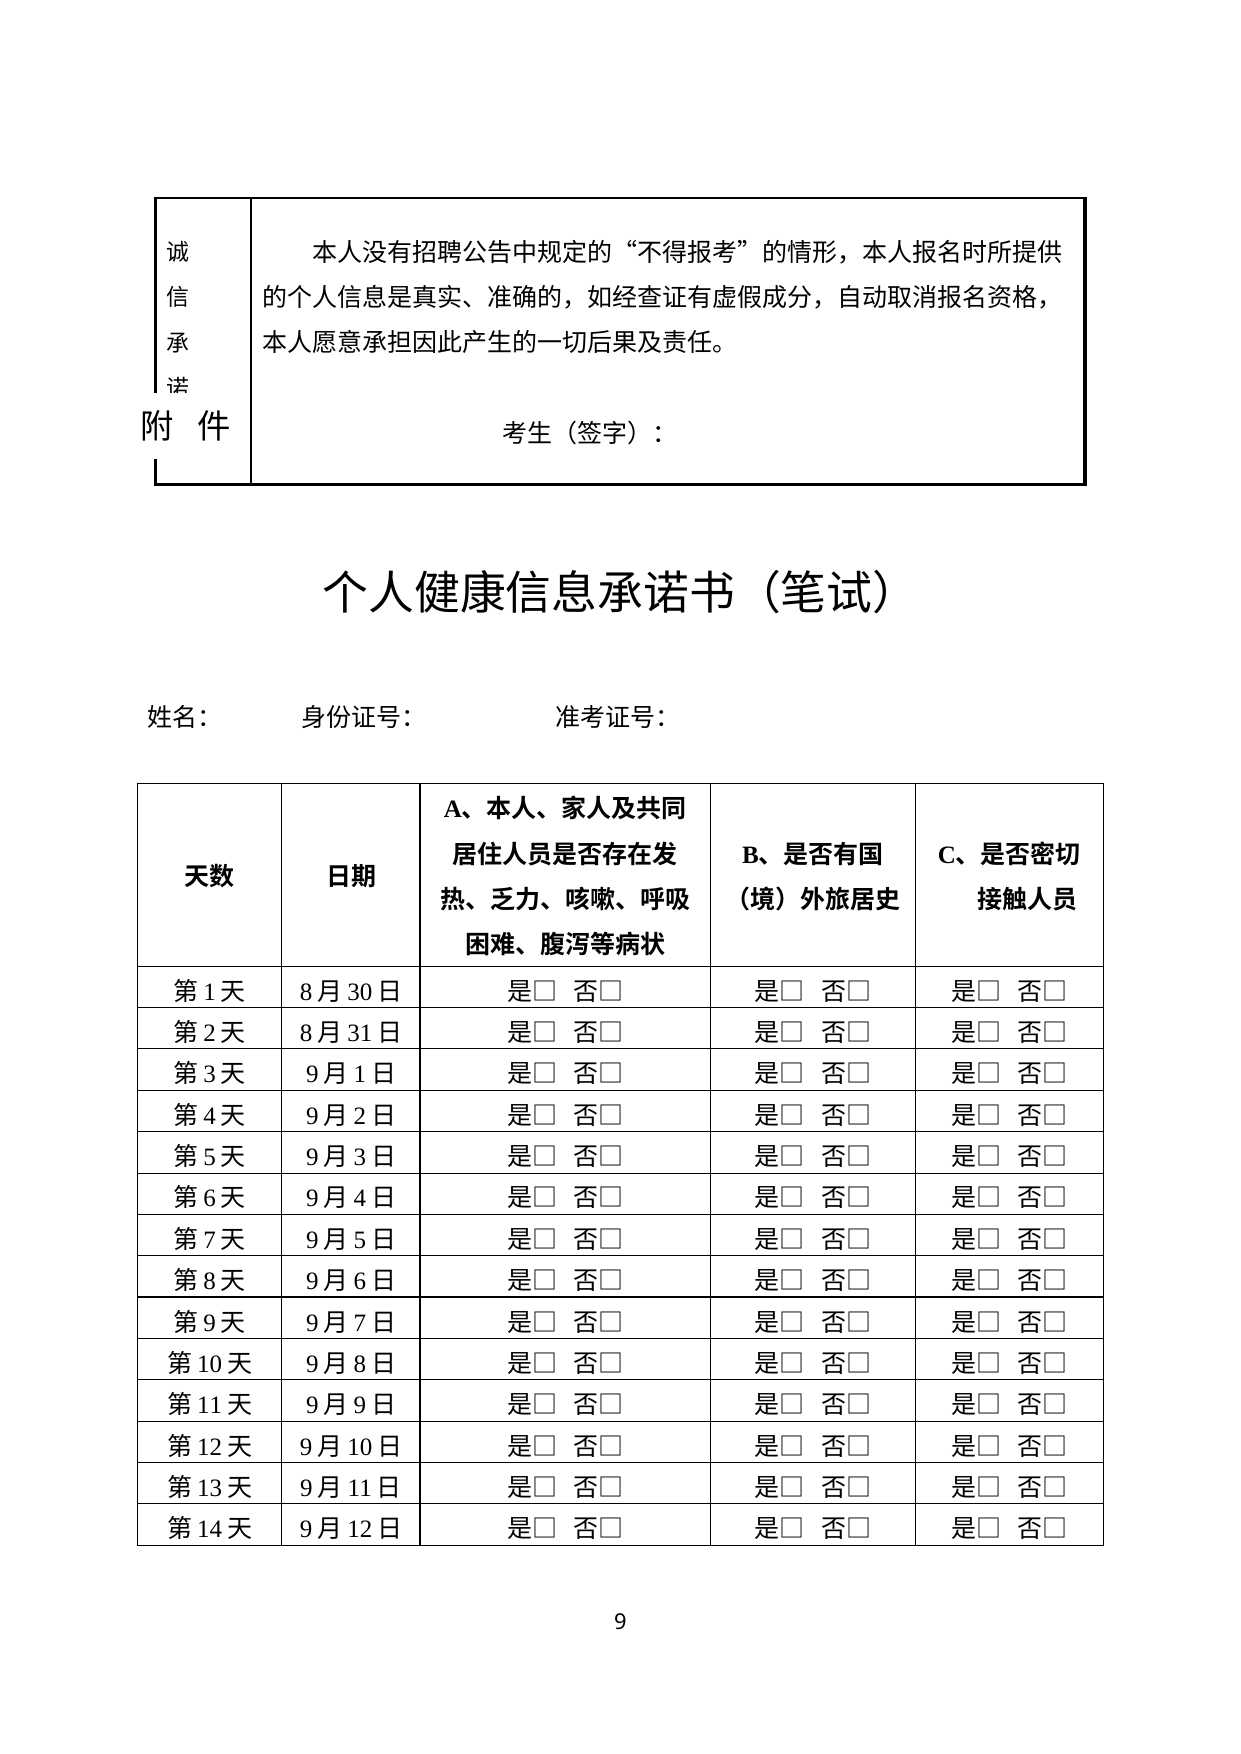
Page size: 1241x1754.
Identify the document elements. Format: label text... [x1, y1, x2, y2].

text 个人健康信息承诺书（笔试） [148, 544, 1092, 635]
table_cell 是□ 否□ [421, 1422, 710, 1462]
table_cell 是□ 否□ [711, 1049, 915, 1090]
table_cell 9月10日 [282, 1422, 419, 1462]
table_cell 第4天 [138, 1091, 281, 1131]
table_cell 是□ 否□ [711, 1463, 915, 1503]
table_cell 第12天 [138, 1422, 281, 1462]
table_cell 本人没有招聘公告中规定的“不得报考”的情形，本人报名时所提供的个人信息是真实、准确的，如经查证有虚假成分，自动取消报名资格，本人愿意承担因此产生的一切后果及责任。 考生（签字）： [252, 199, 1083, 483]
table_cell 是□ 否□ [916, 1339, 1103, 1379]
table_cell 9月5日 [282, 1215, 419, 1255]
table_cell 是□ 否□ [916, 1298, 1103, 1338]
table_cell 第3天 [138, 1049, 281, 1090]
table_cell 是□ 否□ [421, 1256, 710, 1296]
table_cell 是□ 否□ [916, 967, 1103, 1007]
table_cell 是□ 否□ [421, 1008, 710, 1048]
table_cell 9月8日 [282, 1339, 419, 1379]
table_cell 是□ 否□ [916, 1049, 1103, 1090]
table_cell 是□ 否□ [421, 1463, 710, 1503]
table_cell 是□ 否□ [421, 1298, 710, 1338]
table_cell 9月12日 [282, 1504, 419, 1544]
table_cell 第5天 [138, 1132, 281, 1172]
table_cell 第7天 [138, 1215, 281, 1255]
table_cell 第6天 [138, 1174, 281, 1214]
table_cell 是□ 否□ [421, 1339, 710, 1379]
table_cell 是□ 否□ [916, 1215, 1103, 1255]
table_cell 是□ 否□ [421, 1504, 710, 1544]
table_cell 是□ 否□ [421, 1091, 710, 1131]
table_cell 9月1日 [282, 1049, 419, 1090]
table_cell 是□ 否□ [916, 1463, 1103, 1503]
table_cell 第2天 [138, 1008, 281, 1048]
table_cell 是□ 否□ [711, 967, 915, 1007]
table_cell 9月11日 [282, 1463, 419, 1503]
table_cell 是□ 否□ [711, 1380, 915, 1421]
table_cell 第8天 [138, 1256, 281, 1296]
table_cell 9月6日 [282, 1256, 419, 1296]
table_cell 是□ 否□ [916, 1504, 1103, 1544]
table_cell 9月3日 [282, 1132, 419, 1172]
table_cell 9月9日 [282, 1380, 419, 1421]
table_cell 8月31日 [282, 1008, 419, 1048]
table_cell 是□ 否□ [421, 1380, 710, 1421]
table_cell 是□ 否□ [916, 1256, 1103, 1296]
table_cell 是□ 否□ [421, 1049, 710, 1090]
table_cell 9月7日 [282, 1298, 419, 1338]
table_cell 第9天 [138, 1298, 281, 1338]
table_cell 是□ 否□ [421, 1174, 710, 1214]
table_cell 第10天 [138, 1339, 281, 1379]
table_header C、是否密切接触人员 [916, 784, 1103, 966]
table_cell 是□ 否□ [916, 1091, 1103, 1131]
table_cell 是□ 否□ [421, 1215, 710, 1255]
table_cell 是□ 否□ [711, 1256, 915, 1296]
table_cell 第11天 [138, 1380, 281, 1421]
table_cell 是□ 否□ [421, 1132, 710, 1172]
table_cell 是□ 否□ [916, 1422, 1103, 1462]
table_header A、本人、家人及共同居住人员是否存在发热、乏力、咳嗽、呼吸困难、腹泻等病状 [421, 784, 710, 966]
table_cell 9月2日 [282, 1091, 419, 1131]
table_cell 是□ 否□ [711, 1215, 915, 1255]
table_cell 8月30日 [282, 967, 419, 1007]
table_header 日期 [282, 784, 419, 966]
table_cell 9月4日 [282, 1174, 419, 1214]
text 姓名： 身份证号： 准考证号： [148, 693, 1092, 738]
table_cell 是□ 否□ [711, 1298, 915, 1338]
table_cell 第13天 [138, 1463, 281, 1503]
table_cell 第1天 [138, 967, 281, 1007]
table_cell 是□ 否□ [711, 1008, 915, 1048]
table_cell 是□ 否□ [711, 1091, 915, 1131]
table_cell 是□ 否□ [711, 1174, 915, 1214]
table_cell 是□ 否□ [916, 1008, 1103, 1048]
table_cell 是□ 否□ [421, 967, 710, 1007]
table_cell 是□ 否□ [711, 1132, 915, 1172]
table_cell 是□ 否□ [711, 1339, 915, 1379]
table_cell 是□ 否□ [916, 1132, 1103, 1172]
table_header B、是否有国（境）外旅居史 [711, 784, 915, 966]
table_header 天数 [138, 784, 281, 966]
table_cell 是□ 否□ [916, 1380, 1103, 1421]
table_cell 是□ 否□ [711, 1504, 915, 1544]
table_cell 第14天 [138, 1504, 281, 1544]
table_cell 是□ 否□ [711, 1422, 915, 1462]
table_cell 是□ 否□ [916, 1174, 1103, 1214]
table_cell 诚 信 承 诺 书 [157, 199, 250, 483]
